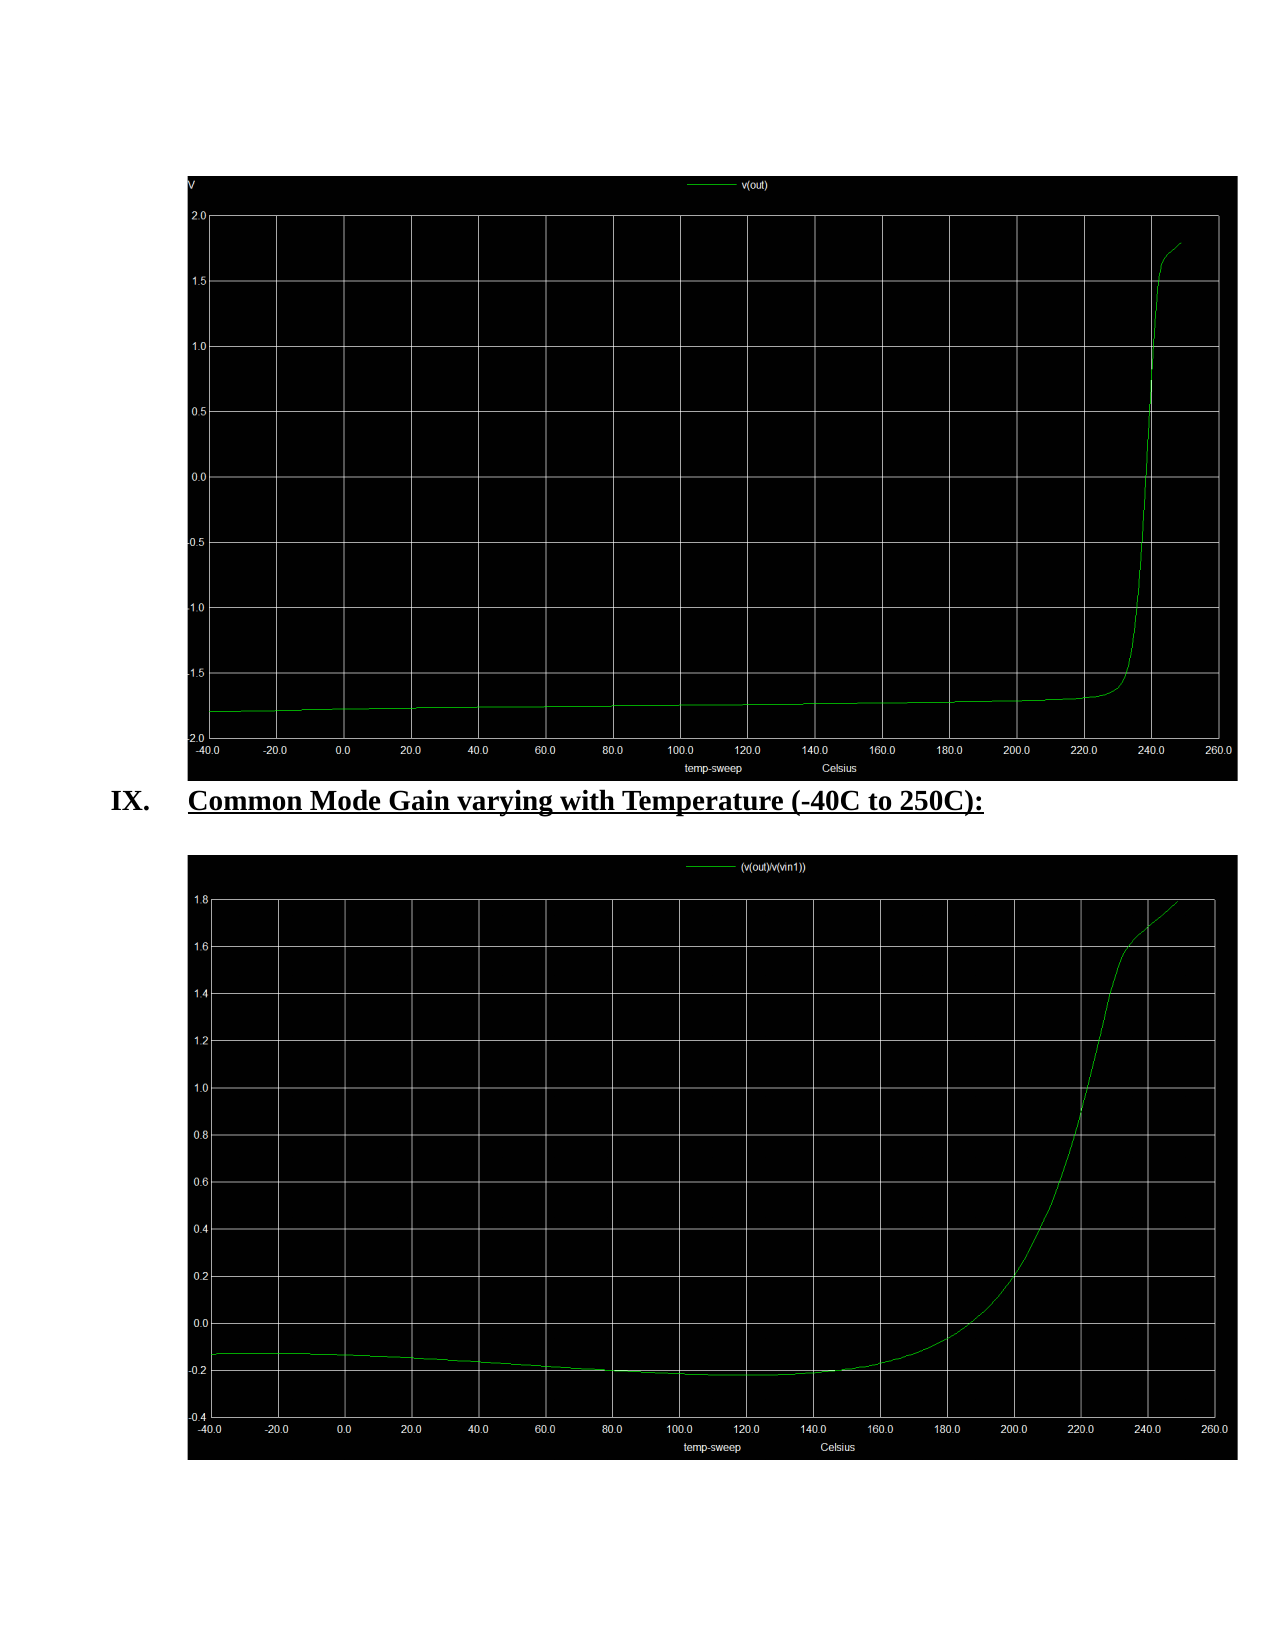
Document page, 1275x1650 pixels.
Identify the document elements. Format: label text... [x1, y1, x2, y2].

list Common Mode Gain varying with Temperature (-40C to 250C): [150, 783, 1162, 816]
picture [187, 176, 1238, 781]
picture [187, 855, 1238, 1460]
